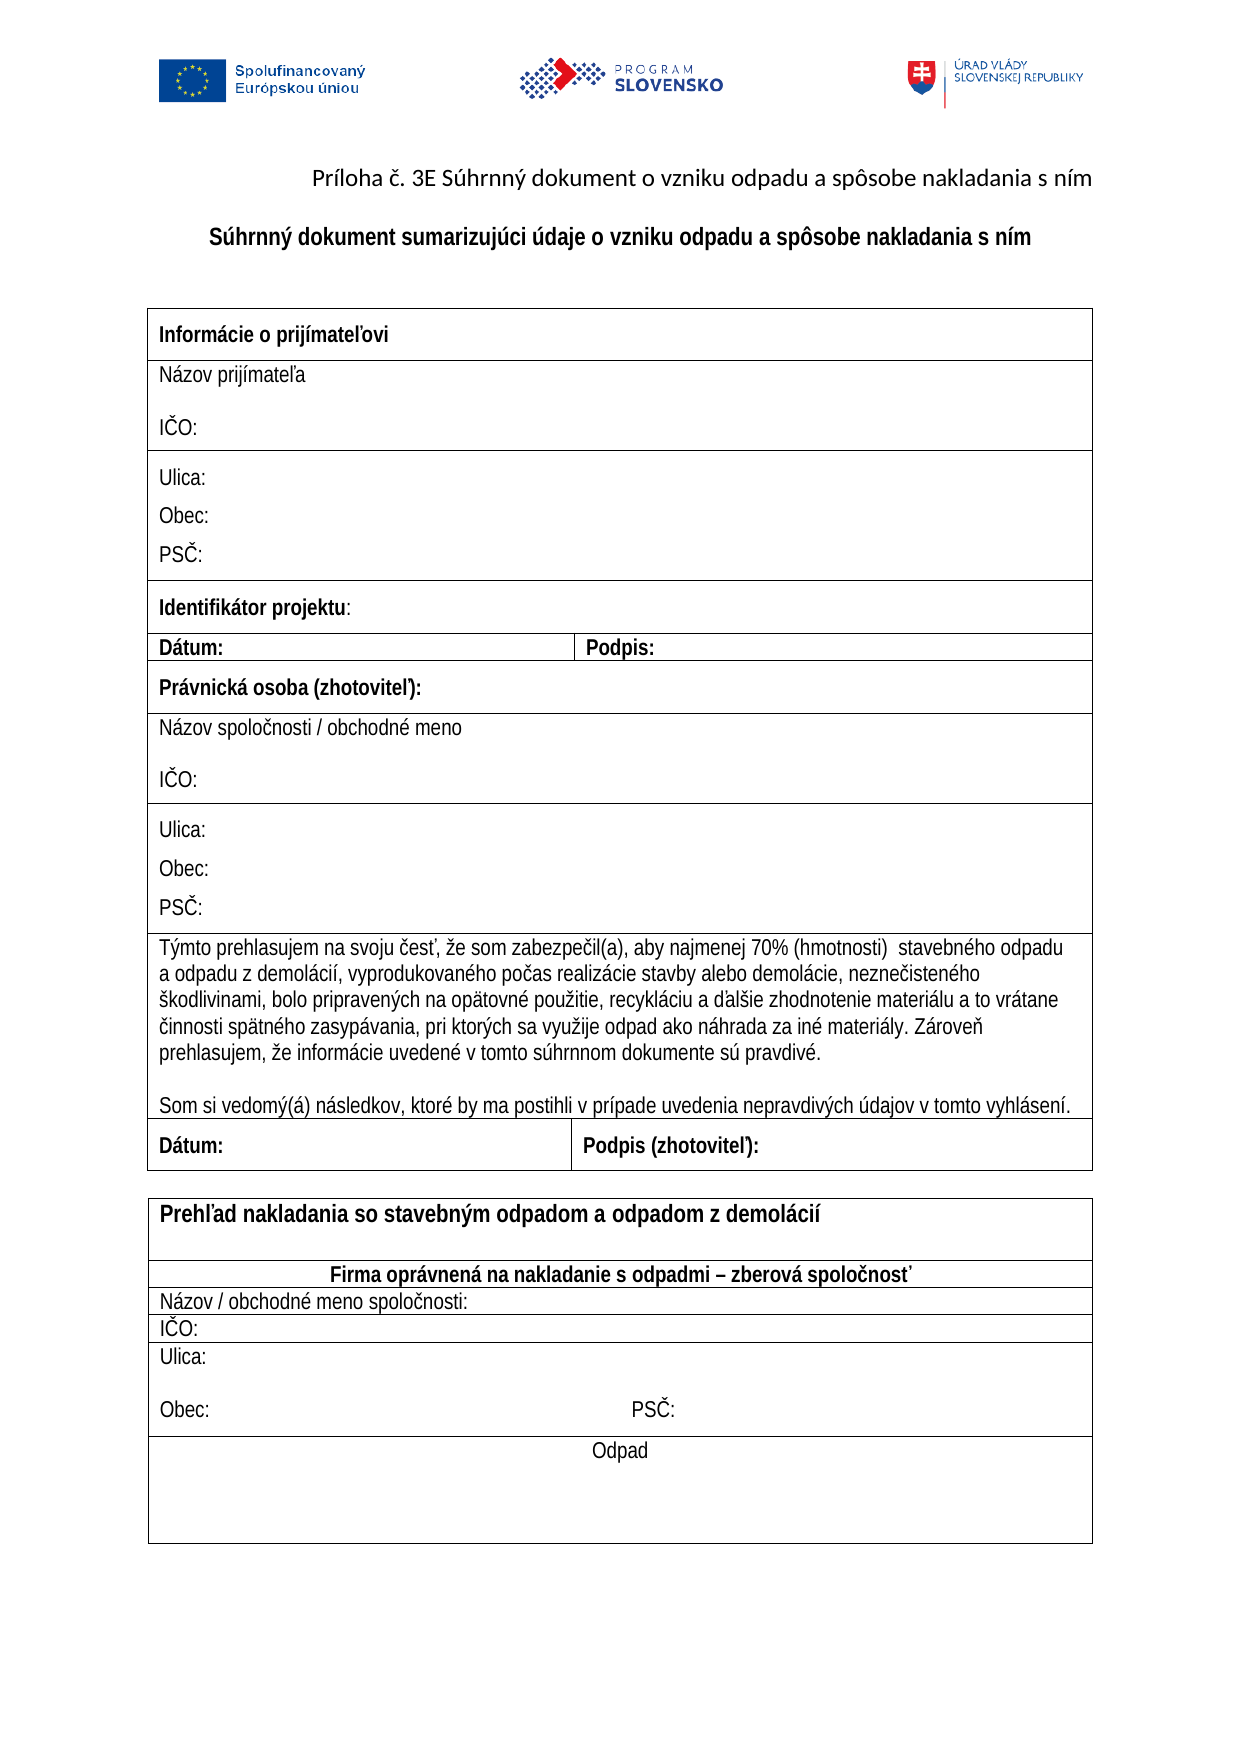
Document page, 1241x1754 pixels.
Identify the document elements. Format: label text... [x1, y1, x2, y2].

table_cell Odpad [149, 1437, 1092, 1543]
table_cell Podpis (zhotoviteľ): [572, 1119, 1092, 1170]
table_cell Ulica: Obec: PSČ: [148, 804, 1092, 932]
table_cell Dátum: [148, 634, 574, 660]
picture [147, 44, 1093, 112]
table_cell Názov spoločnosti / obchodné meno IČO: [148, 714, 1092, 802]
table_cell Podpis: [575, 634, 1092, 660]
table_cell Názov / obchodné meno spoločnosti: [149, 1288, 1092, 1314]
table_header Informácie o prijímateľovi [148, 309, 1092, 360]
table_cell Obec: [149, 1396, 620, 1436]
table_cell Identifikátor projektu: [148, 581, 1092, 633]
table_header Prehľad nakladania so stavebným odpadom a odpadom z demolácií [149, 1199, 1092, 1259]
table_cell Týmto prehlasujem na svoju česť, že som zabezpečil(a), aby najmenej 70% (hmotnosti) stavebného odpadu a odpadu z demolácií, vyprodukovaného počas realizácie stavby alebo demolácie, neznečisteného škodlivinami, bolo pripravených na opätovné použitie, recykláciu a ďalšie zhodnotenie materiálu a to vrátane činnosti spätného zasypávania, pri ktorých sa využije odpad ako náhrada za iné materiály. Zároveň prehlasujem, že informácie uvedené v tomto súhrnnom dokumente sú pravdivé. Som si vedomý(á) následkov, ktoré by ma postihli v prípade uvedenia nepravdivých údajov v tomto vyhlásení. [148, 934, 1092, 1118]
text Príloha č. 3E Súhrnný dokument o vzniku odpadu a spôsobe nakladania s ním [148, 162, 1092, 193]
table_cell PSČ: [620, 1396, 1092, 1436]
table_cell Názov prijímateľa IČO: [148, 361, 1092, 450]
table_cell Ulica: [149, 1343, 1092, 1396]
table_cell Firma oprávnená na nakladanie s odpadmi – zberová spoločnosť [149, 1261, 1092, 1287]
text Súhrnný dokument sumarizujúci údaje o vzniku odpadu a spôsobe nakladania s ním [148, 222, 1092, 250]
table_cell IČO: [149, 1315, 1092, 1342]
table_cell Ulica: Obec: PSČ: [148, 451, 1092, 580]
table_cell Právnická osoba (zhotoviteľ): [148, 661, 1092, 712]
table_cell Dátum: [148, 1119, 571, 1170]
